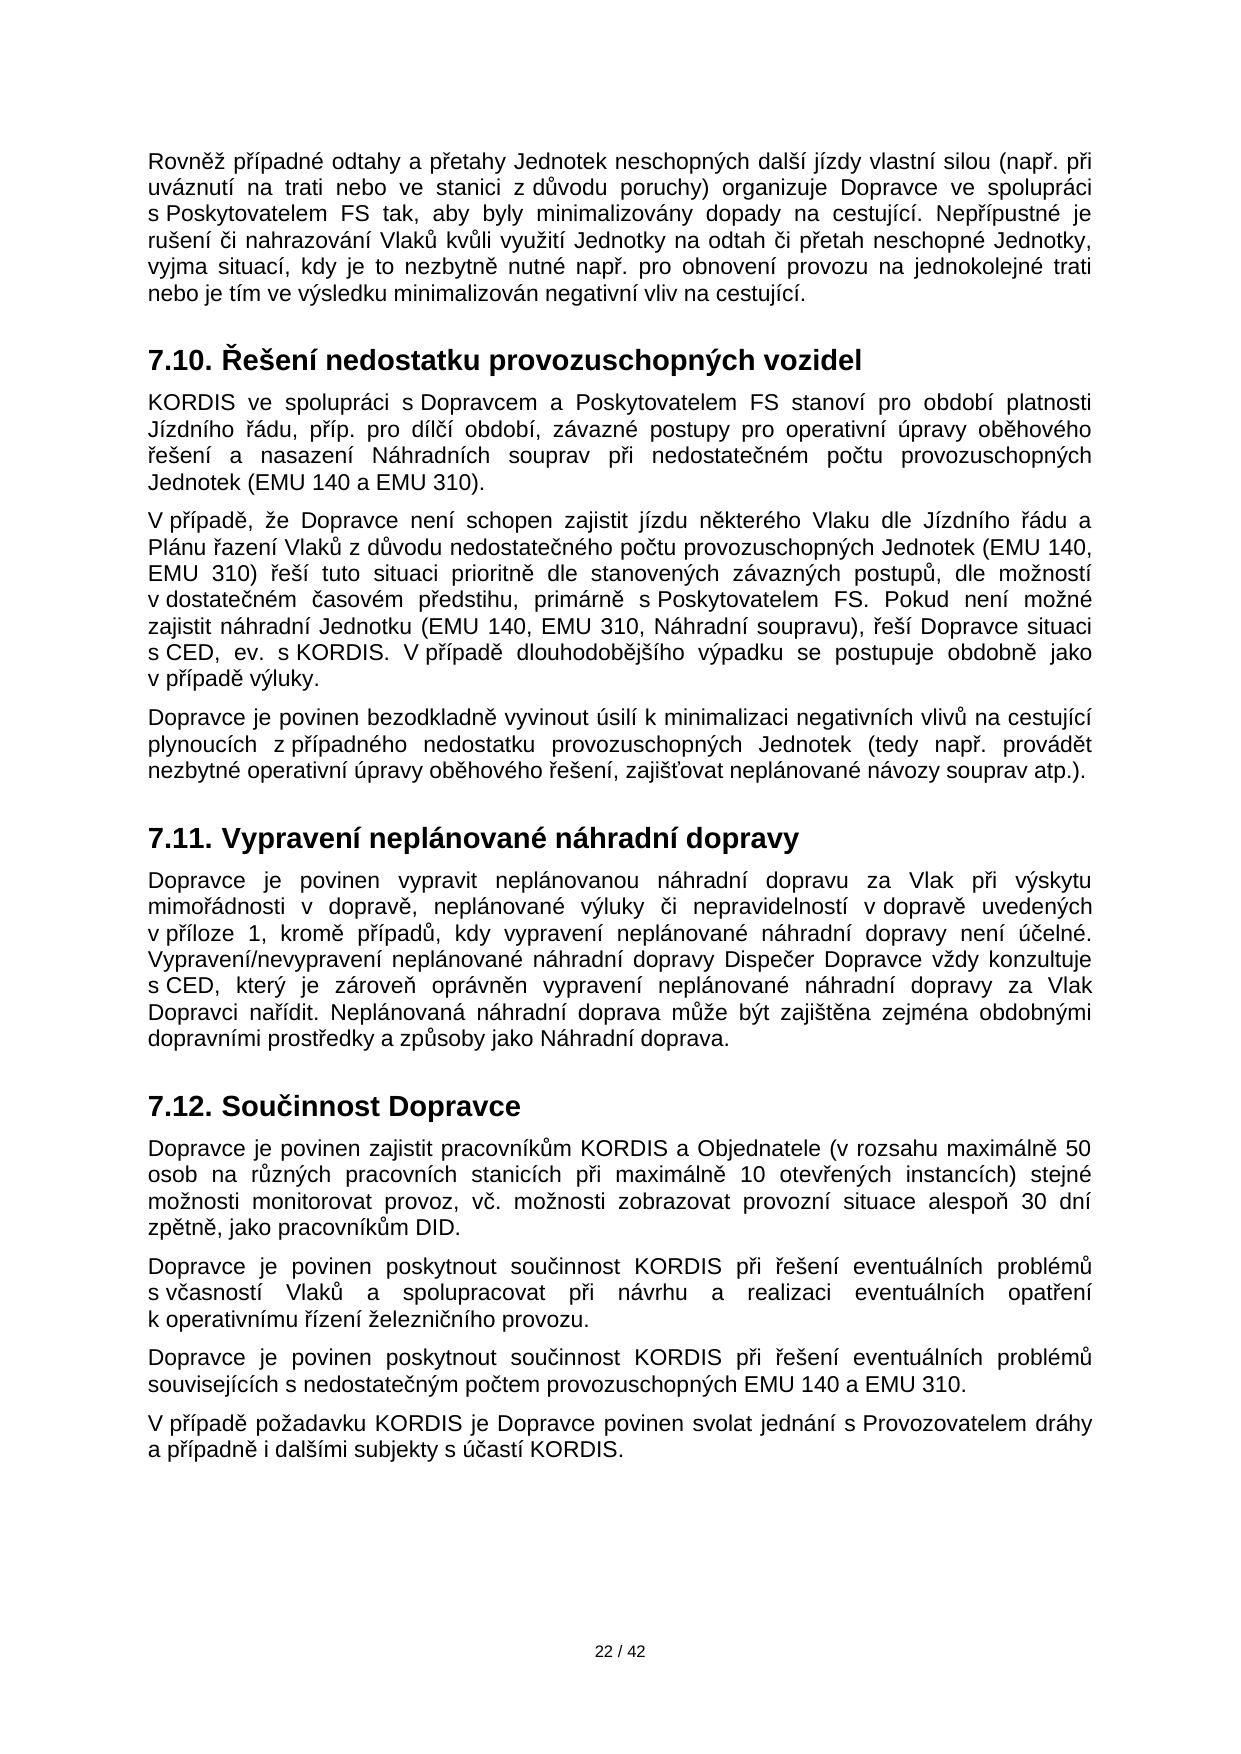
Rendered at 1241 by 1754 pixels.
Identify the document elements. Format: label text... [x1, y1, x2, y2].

subtitle Vypravení neplánované náhradní dopravy [148, 821, 1092, 854]
subtitle Řešení nedostatku provozuschopných vozidel [148, 343, 1092, 377]
text Dopravce je povinen poskytnout součinnost KORDIS při řešení eventuálních problémů souvisejících s nedostatečným počtem provozuschopných EMU 140 a EMU 310. [148, 1344, 1092, 1397]
text V případě požadavku KORDIS je Dopravce povinen svolat jednání s Provozovatelem dráhy a případně i dalšími subjekty s účastí KORDIS. [148, 1409, 1092, 1462]
text Dopravce je povinen zajistit pracovníkům KORDIS a Objednatele (v rozsahu maximálně 50 osob na různých pracovních stanicích při maximálně 10 otevřených instancích) stejné možnosti monitorovat provoz, vč. možnosti zobrazovat provozní situace alespoň 30 dní zpětně, jako pracovníkům DID. [148, 1135, 1092, 1240]
text Dopravce je povinen bezodkladně vyvinout úsilí k minimalizaci negativních vlivů na cestující plynoucích z případného nedostatku provozuschopných Jednotek (tedy např. provádět nezbytné operativní úpravy oběhového řešení, zajišťovat neplánované návozy souprav atp.). [148, 704, 1092, 783]
text Dopravce je povinen vypravit neplánovanou náhradní dopravu za Vlak při výskytu mimořádnosti v dopravě, neplánované výluky či nepravidelností v dopravě uvedených v příloze 1, kromě případů, kdy vypravení neplánované náhradní dopravy není účelné. Vypravení/nevypravení neplánované náhradní dopravy Dispečer Dopravce vždy konzultuje s CED, který je zároveň oprávněn vypravení neplánované náhradní dopravy za Vlak Dopravci nařídit. Neplánovaná náhradní doprava může být zajištěna zejména obdobnými dopravními prostředky a způsoby jako Náhradní doprava. [148, 867, 1092, 1051]
subtitle Součinnost Dopravce [148, 1089, 1092, 1122]
text Dopravce je povinen poskytnout součinnost KORDIS při řešení eventuálních problémů s včasností Vlaků a spolupracovat při návrhu a realizaci eventuálních opatření k operativnímu řízení železničního provozu. [148, 1253, 1092, 1332]
text Rovněž případné odtahy a přetahy Jednotek neschopných další jízdy vlastní silou (např. při uváznutí na trati nebo ve stanici z důvodu poruchy) organizuje Dopravce ve spolupráci s Poskytovatelem FS tak, aby byly minimalizovány dopady na cestující. Nepřípustné je rušení či nahrazování Vlaků kvůli využití Jednotky na odtah či přetah neschopné Jednotky, vyjma situací, kdy je to nezbytně nutné např. pro obnovení provozu na jednokolejné trati nebo je tím ve výsledku minimalizován negativní vliv na cestující. [148, 148, 1092, 306]
text KORDIS ve spolupráci s Dopravcem a Poskytovatelem FS stanoví pro období platnosti Jízdního řádu, příp. pro dílčí období, závazné postupy pro operativní úpravy oběhového řešení a nasazení Náhradních souprav při nedostatečném počtu provozuschopných Jednotek (EMU 140 a EMU 310). [148, 389, 1092, 495]
text V případě, že Dopravce není schopen zajistit jízdu některého Vlaku dle Jízdního řádu a Plánu řazení Vlaků z důvodu nedostatečného počtu provozuschopných Jednotek (EMU 140, EMU 310) řeší tuto situaci prioritně dle stanovených závazných postupů, dle možností v dostatečném časovém předstihu, primárně s Poskytovatelem FS. Pokud není možné zajistit náhradní Jednotku (EMU 140, EMU 310, Náhradní soupravu), řeší Dopravce situaci s CED, ev. s KORDIS. V případě dlouhodobějšího výpadku se postupuje obdobně jako v případě výluky. [148, 507, 1092, 692]
